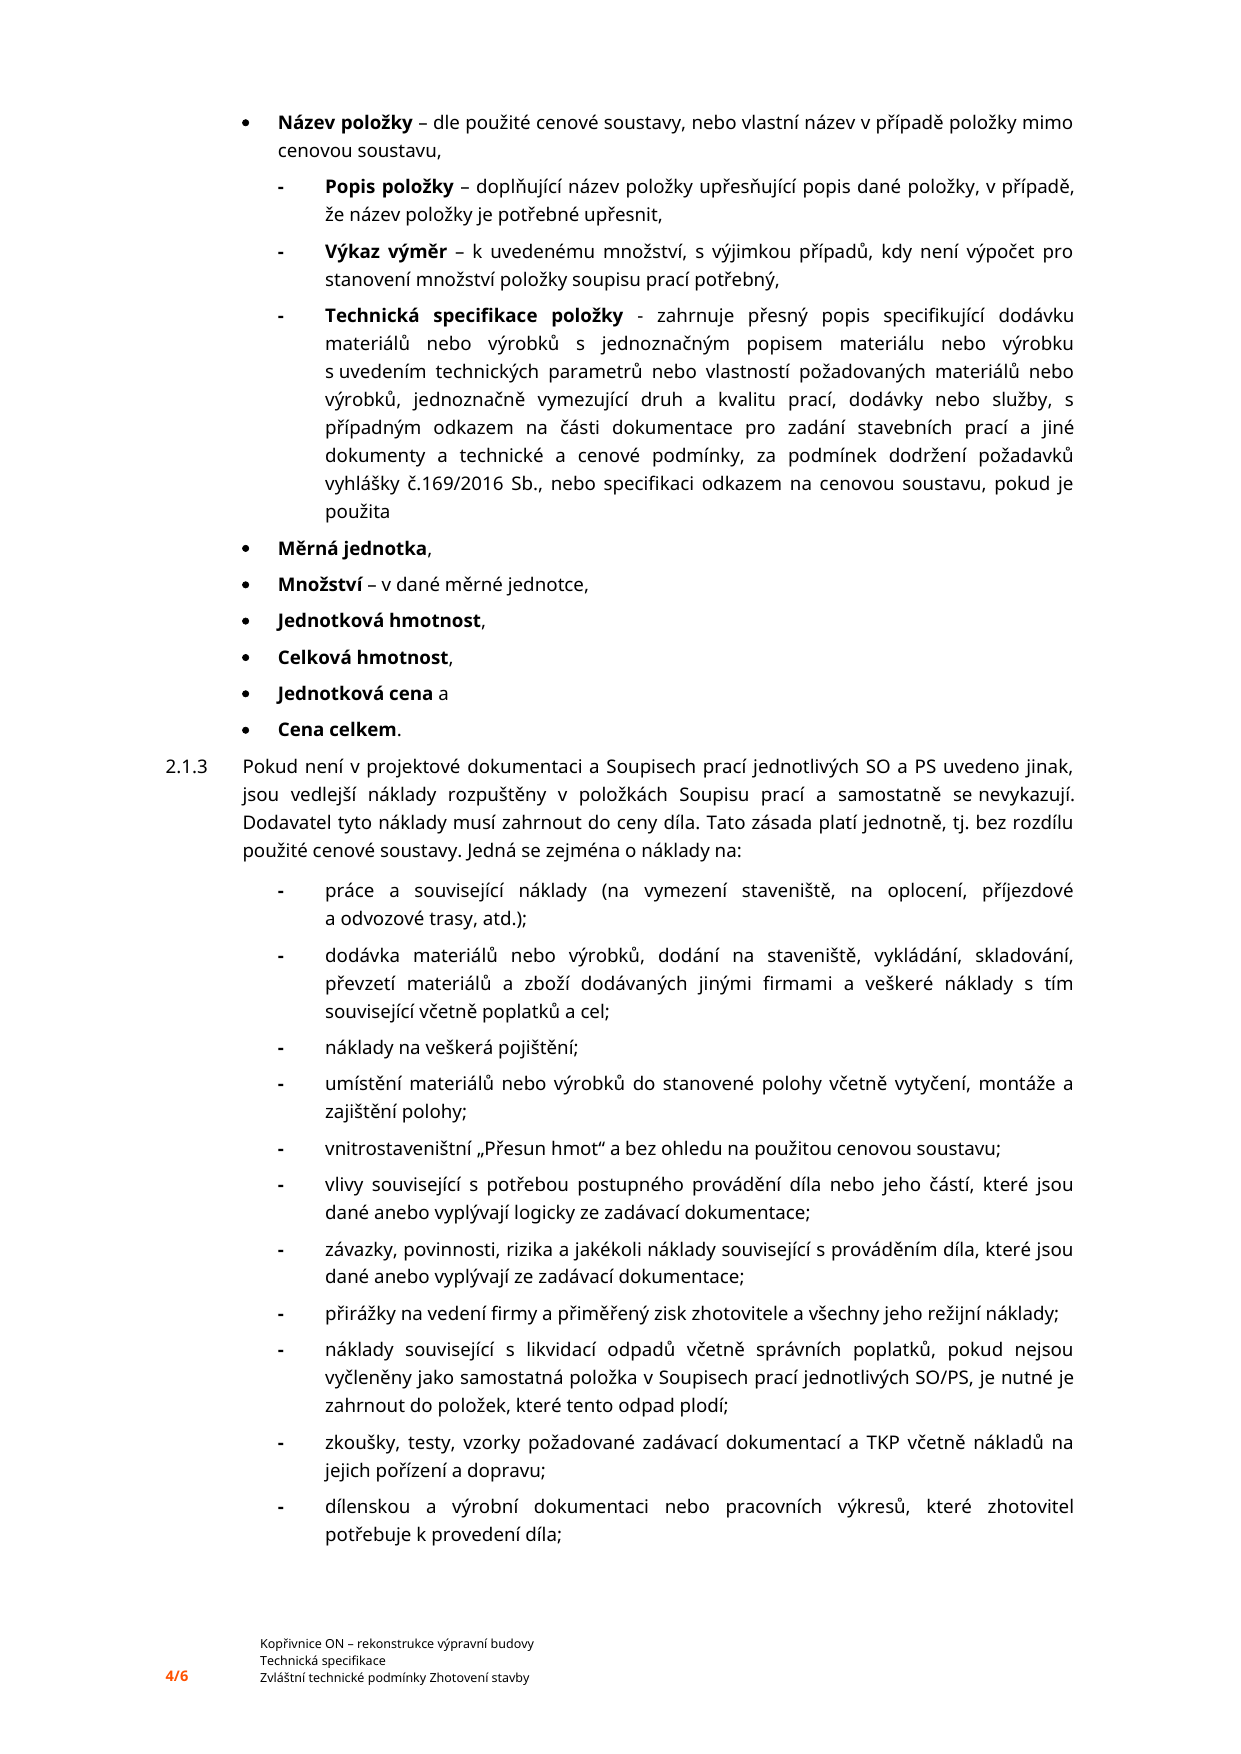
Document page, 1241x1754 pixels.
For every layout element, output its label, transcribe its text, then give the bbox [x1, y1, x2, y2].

text Výkaz výměr – k uvedenému množství, s výjimkou případů, kdy není výpočet pro stanovení množství položky soupisu prací potřebný, [278, 238, 1075, 292]
text vnitrostaveništní „Přesun hmot“ a bez ohledu na použitou cenovou soustavu; [278, 1135, 1075, 1161]
text Měrná jednotka, [242, 535, 1075, 560]
text Pokud není v projektové dokumentaci a Soupisech prací jednotlivých SO a PS uvedeno jinak, jsou vedlejší náklady rozpuštěny v položkách Soupisu prací a samostatně se nevykazují. Dodavatel tyto náklady musí zahrnout do ceny díla. Tato zásada platí jednotně, tj. bez rozdílu použité cenové soustavy. Jedná se zejména o náklady na: [165, 753, 1075, 863]
text Cena celkem. [242, 717, 1075, 742]
text náklady související s likvidací odpadů včetně správních poplatků, pokud nejsou vyčleněny jako samostatná položka v Soupisech prací jednotlivých SO/PS, je nutné je zahrnout do položek, které tento odpad plodí; [278, 1337, 1075, 1418]
text Jednotková hmotnost, [242, 608, 1075, 633]
text Technická specifikace položky - zahrnuje přesný popis specifikující dodávku materiálů nebo výrobků s jednoznačným popisem materiálu nebo výrobku s uvedením technických parametrů nebo vlastností požadovaných materiálů nebo výrobků, jednoznačně vymezující druh a kvalitu prací, dodávky nebo služby, s případným odkazem na části dokumentace pro zadání stavebních prací a jiné dokumenty a technické a cenové podmínky, za podmínek dodržení požadavků vyhlášky č.169/2016 Sb., nebo specifikaci odkazem na cenovou soustavu, pokud je použita [278, 302, 1075, 524]
text dílenskou a výrobní dokumentaci nebo pracovních výkresů, které zhotovitel potřebuje k provedení díla; [278, 1493, 1075, 1547]
text přirážky na vedení firmy a přiměřený zisk zhotovitele a všechny jeho režijní náklady; [278, 1300, 1075, 1326]
text Celková hmotnost, [242, 644, 1075, 669]
text zkoušky, testy, vzorky požadované zadávací dokumentací a TKP včetně nákladů na jejich pořízení a dopravu; [278, 1429, 1075, 1482]
text Jednotková cena a [242, 680, 1075, 706]
text vlivy související s potřebou postupného provádění díla nebo jeho částí, které jsou dané anebo vyplývají logicky ze zadávací dokumentace; [278, 1171, 1075, 1225]
text náklady na veškerá pojištění; [278, 1034, 1075, 1060]
text dodávka materiálů nebo výrobků, dodání na staveniště, vykládání, skladování, převzetí materiálů a zboží dodávaných jinými firmami a veškeré náklady s tím související včetně poplatků a cel; [278, 942, 1075, 1023]
text umístění materiálů nebo výrobků do stanovené polohy včetně vytyčení, montáže a zajištění polohy; [278, 1071, 1075, 1124]
text Množství – v dané měrné jednotce, [242, 571, 1075, 597]
text práce a související náklady (na vymezení staveniště, na oplocení, příjezdové a odvozové trasy, atd.); [278, 878, 1075, 931]
text Popis položky – doplňující název položky upřesňující popis dané položky, v případě, že název položky je potřebné upřesnit, [278, 174, 1075, 227]
text Název položky – dle použité cenové soustavy, nebo vlastní název v případě položky mimo cenovou soustavu, [242, 109, 1075, 163]
text závazky, povinnosti, rizika a jakékoli náklady související s prováděním díla, které jsou dané anebo vyplývají ze zadávací dokumentace; [278, 1236, 1075, 1289]
